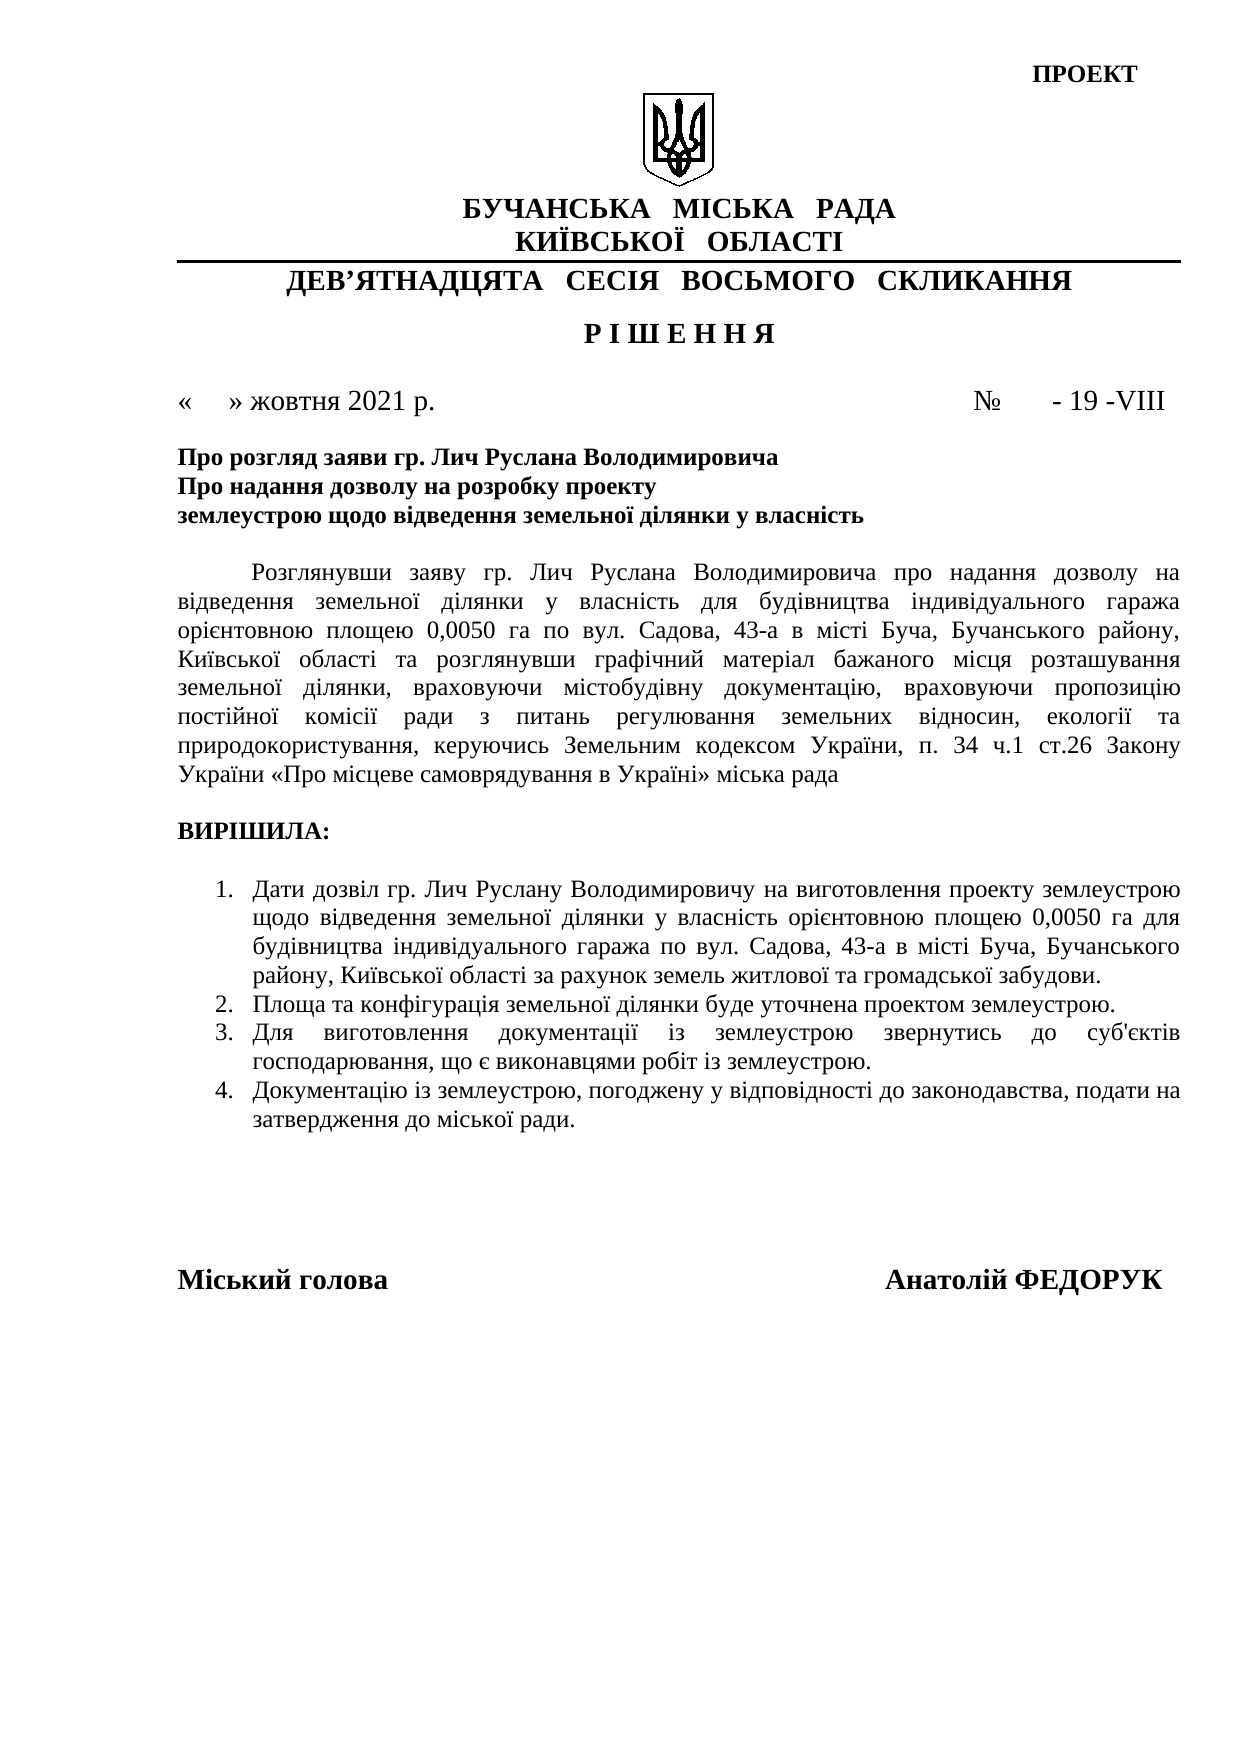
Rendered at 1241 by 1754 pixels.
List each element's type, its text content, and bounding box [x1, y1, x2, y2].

text « » жовтня 2021 р. № - 19 -VІІІ [177, 383, 1181, 417]
text Р І Ш Е Н Н Я [177, 316, 1181, 349]
text БУЧАНСЬКА МІСЬКА РАДА [177, 191, 1181, 224]
text Розглянувши заяву гр. Лич Руслана Володимировича про надання дозволу на відведення земельної ділянки у власність для будівництва індивідуального гаража орієнтовною площею 0,0050 га по вул. Садова, 43-а в місті Буча, Бучанського району, Київської області та розглянувши графічний матеріал бажаного місця розташування земельної ділянки, враховуючи містобудівну документацію, враховуючи пропозицію постійної комісії ради з питань регулювання земельних відносин, екології та природокористування, керуючись Земельним кодексом України, п. 34 ч.1 ст.26 Закону України «Про місцеве самоврядування в Україні» міська рада [177, 557, 1181, 787]
list Для виготовлення документації із землеустрою звернутись до суб'єктів господарювання, що є виконавцями робіт із землеустрою. [215, 1017, 1181, 1075]
text Про розгляд заяви гр. Лич Руслана Володимировича [177, 442, 1181, 471]
text ПРОЕКТ [915, 59, 1181, 88]
list Дати дозвіл гр. Лич Руслану Володимировичу на виготовлення проекту землеустрою щодо відведення земельної ділянки у власність орієнтовною площею 0,0050 га для будівництва індивідуального гаража по вул. Садова, 43-а в місті Буча, Бучанського району, Київської області за рахунок земель житлової та громадської забудови. [215, 874, 1181, 989]
text ВИРІШИЛА: [177, 816, 1181, 845]
text Про надання дозволу на розробку проекту [177, 471, 1181, 500]
text КИЇВСЬКОЇ ОБЛАСТІ [177, 224, 1181, 260]
list Площа та конфігурація земельної ділянки буде уточнена проектом землеустрою. [215, 989, 1181, 1017]
text Міський голова Анатолій ФЕДОРУК [177, 1262, 1181, 1295]
list Документацію із землеустрою, погоджену у відповідності до законодавства, подати на затвердження до міської ради. [215, 1075, 1181, 1132]
text землеустрою щодо відведення земельної ділянки у власність [177, 500, 1181, 529]
text ДЕВ’ЯТНАДЦЯТА СЕСІЯ ВОСЬМОГО СКЛИКАННЯ [177, 263, 1181, 297]
